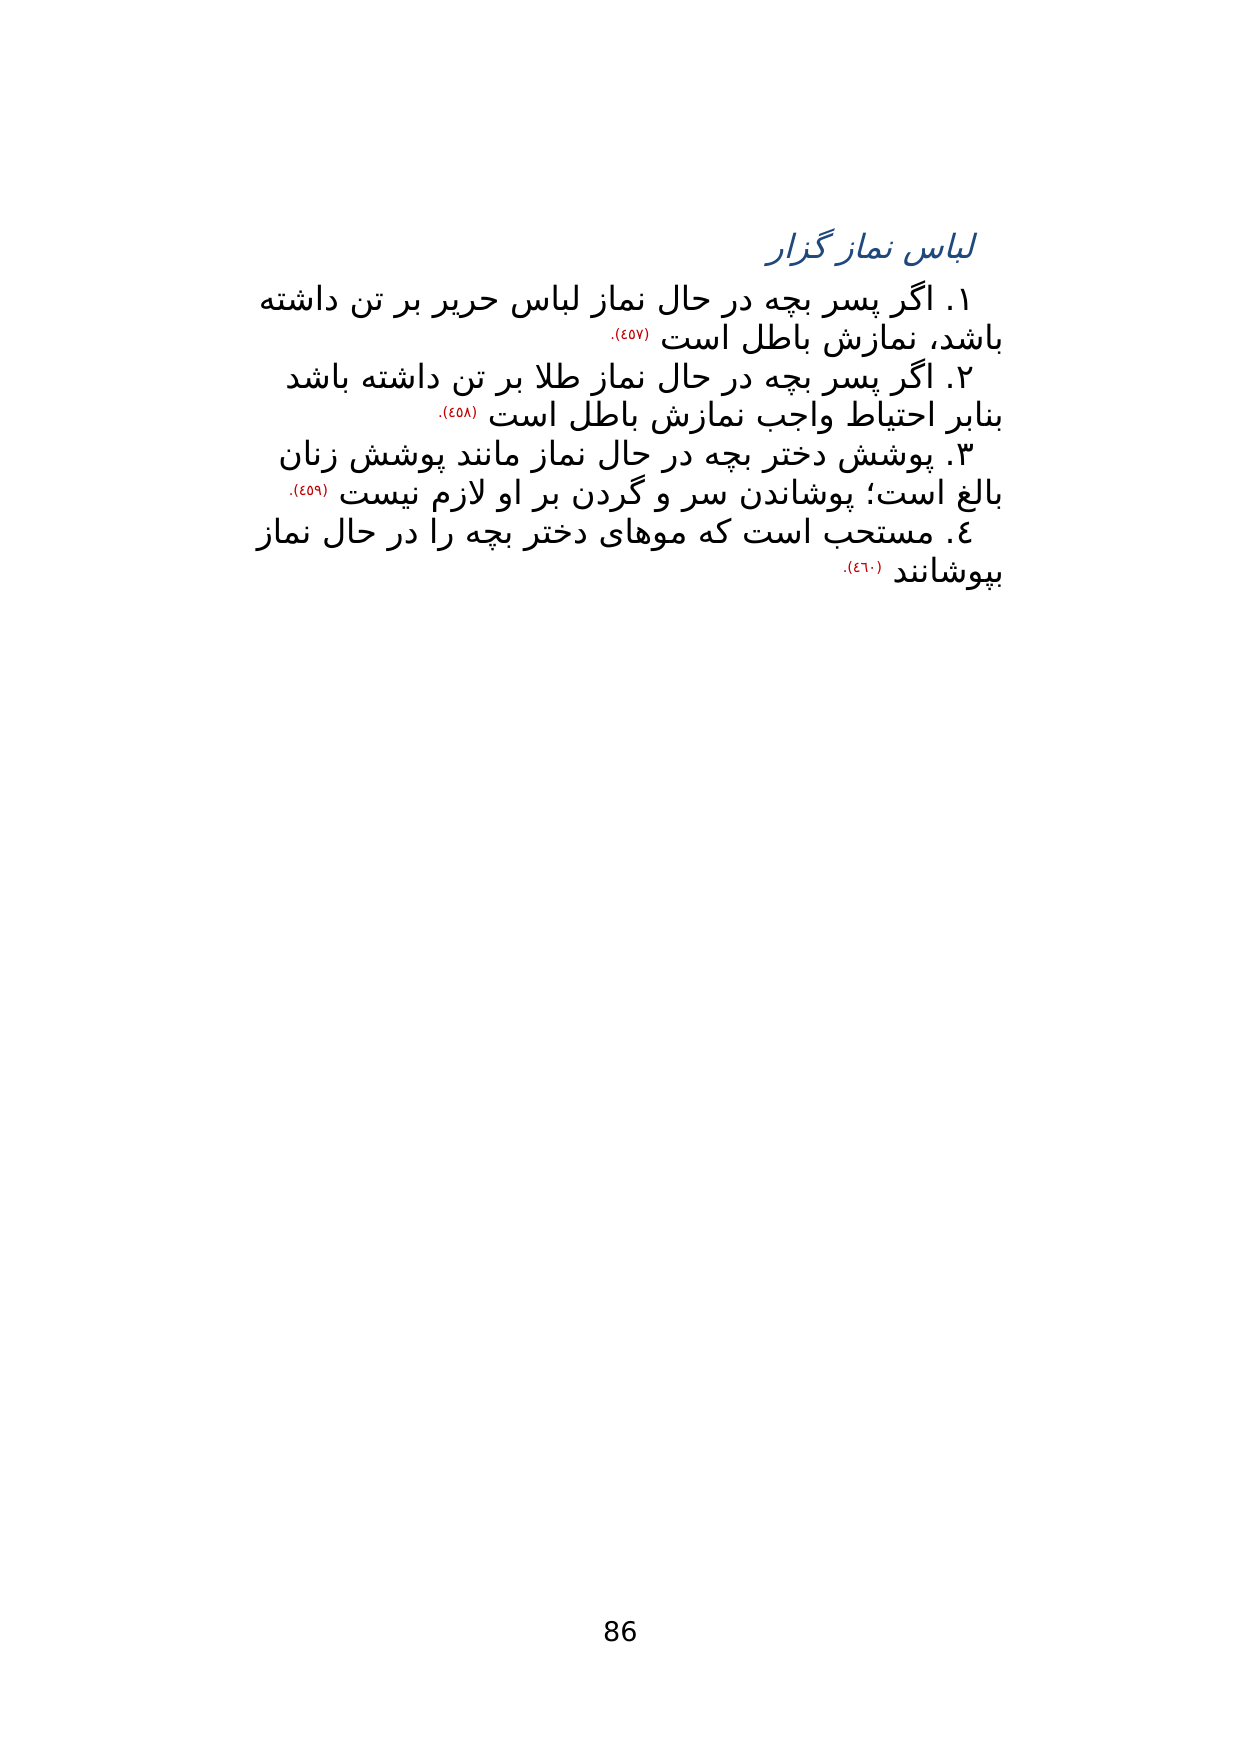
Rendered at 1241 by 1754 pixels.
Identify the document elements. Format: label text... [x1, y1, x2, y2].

text ٢. اگر پسر بچه در حال نماز طلا بر تن داشته باشد بنابر احتياط واجب نمازش باطل است‏ (٤٥٨). [236, 357, 1004, 435]
subtitle لباس نماز گزار [236, 228, 1004, 267]
text ٤. مستحب است كه موهاى دختر بچه را در حال نماز بپوشانند (٤٦٠). [236, 512, 1004, 590]
text ٣. پوشش دختر بچه در حال نماز مانند پوشش زنان بالغ است؛ پوشاندن سر و گردن بر او لازم نيست‏ (٤٥٩). [236, 435, 1004, 512]
text ١. اگر پسر بچه در حال نماز لباس حرير بر تن داشته باشد، نمازش باطل است‏ (٤٥٧). [236, 279, 1004, 357]
